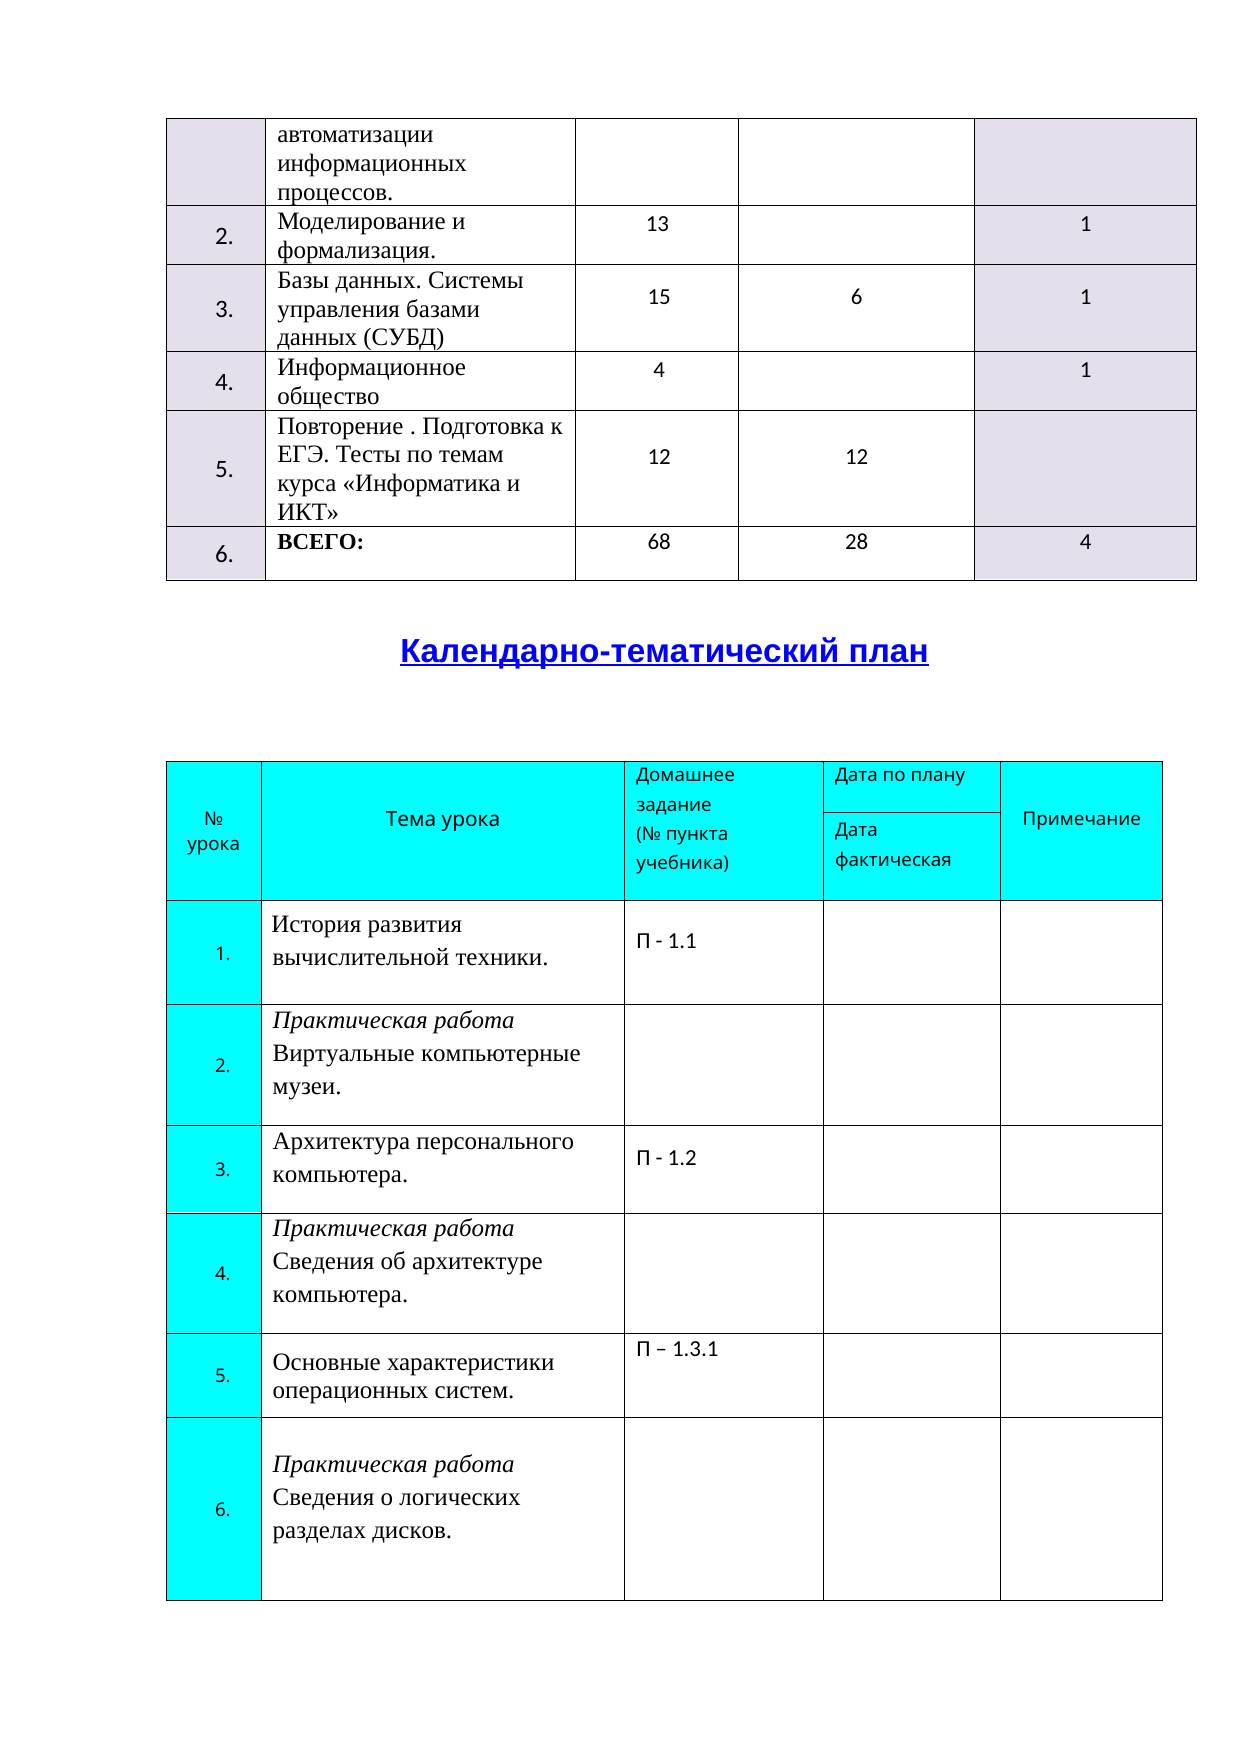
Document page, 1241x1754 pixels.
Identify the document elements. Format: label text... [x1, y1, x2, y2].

table_cell [167, 1126, 261, 1212]
table_cell 28 [739, 527, 974, 579]
table_cell [167, 352, 265, 410]
table_cell [824, 1126, 1000, 1212]
table_cell 4 [975, 527, 1196, 579]
table_header Дата по плану [824, 762, 1000, 812]
table_cell [167, 206, 265, 264]
table_cell [824, 1334, 1000, 1417]
table_cell 1 [975, 206, 1196, 264]
table_cell [167, 1214, 261, 1333]
table_cell Информационное общество [266, 352, 575, 410]
table_cell [167, 1418, 261, 1600]
table_cell История развития вычислительной техники. [262, 901, 624, 1004]
table_cell Повторение . Подготовка к ЕГЭ. Тесты по темам курса «Информатика и ИКТ» [266, 411, 575, 526]
table_cell 15 [576, 265, 738, 351]
table_cell [625, 1418, 823, 1600]
table_cell Практическая работа Сведения об архитектуре компьютера. [262, 1214, 624, 1333]
table_cell 13 [576, 206, 738, 264]
table_cell [625, 1005, 823, 1125]
table_cell [739, 352, 974, 410]
table_cell П – 1.3.1 [625, 1334, 823, 1417]
table_cell 10 [739, 119, 974, 205]
table_cell П - 1.1 [625, 901, 823, 1004]
table_cell [824, 901, 1000, 1004]
table_cell Основные характеристики операционных систем. [262, 1334, 624, 1417]
table_cell Практическая работа Сведения о логических разделах дисков. [262, 1418, 624, 1600]
table_cell 68 [576, 527, 738, 579]
table_cell [167, 901, 261, 1004]
table_cell Базы данных. Системы управления базами данных (СУБД) [266, 265, 575, 351]
table_cell [1001, 1005, 1162, 1125]
table_cell 1 [975, 119, 1196, 205]
table_cell Архитектура персонального компьютера. [262, 1126, 624, 1212]
table_cell [167, 1005, 261, 1125]
table_cell [167, 265, 265, 351]
table_header Тема урока [262, 762, 624, 900]
table_cell [824, 1005, 1000, 1125]
table_cell Практическая работа Виртуальные компьютерные музеи. [262, 1005, 624, 1125]
table_cell Моделирование и формализация. [266, 206, 575, 264]
table_cell [1001, 901, 1162, 1004]
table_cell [266, 119, 575, 205]
table_cell [824, 1214, 1000, 1333]
table_cell [1001, 1418, 1162, 1600]
table_cell [1001, 1126, 1162, 1212]
table_cell [167, 1334, 261, 1417]
table_cell П - 1.2 [625, 1126, 823, 1212]
table_cell 1 [975, 265, 1196, 351]
table_cell 1 [975, 352, 1196, 410]
table_cell 24 [576, 119, 738, 205]
table_cell 12 [739, 411, 974, 526]
table_cell Дата фактическая [824, 813, 1000, 900]
table_cell 6 [739, 265, 974, 351]
table_cell [167, 527, 265, 579]
table_header Домашнее задание (№ пункта учебника) [625, 762, 823, 900]
table_cell [167, 119, 265, 205]
table_cell 4 [576, 352, 738, 410]
table_header Примечание [1001, 762, 1162, 900]
table_cell [975, 411, 1196, 526]
table_cell [167, 411, 265, 526]
text Календарно-тематический план [177, 631, 1152, 669]
table_cell [625, 1214, 823, 1333]
table_cell ВСЕГО: [266, 527, 575, 579]
table_cell [824, 1418, 1000, 1600]
table_cell 12 [576, 411, 738, 526]
table_cell [1001, 1214, 1162, 1333]
table_cell [1001, 1334, 1162, 1417]
table_cell [739, 206, 974, 264]
table_header № урока [167, 762, 261, 900]
